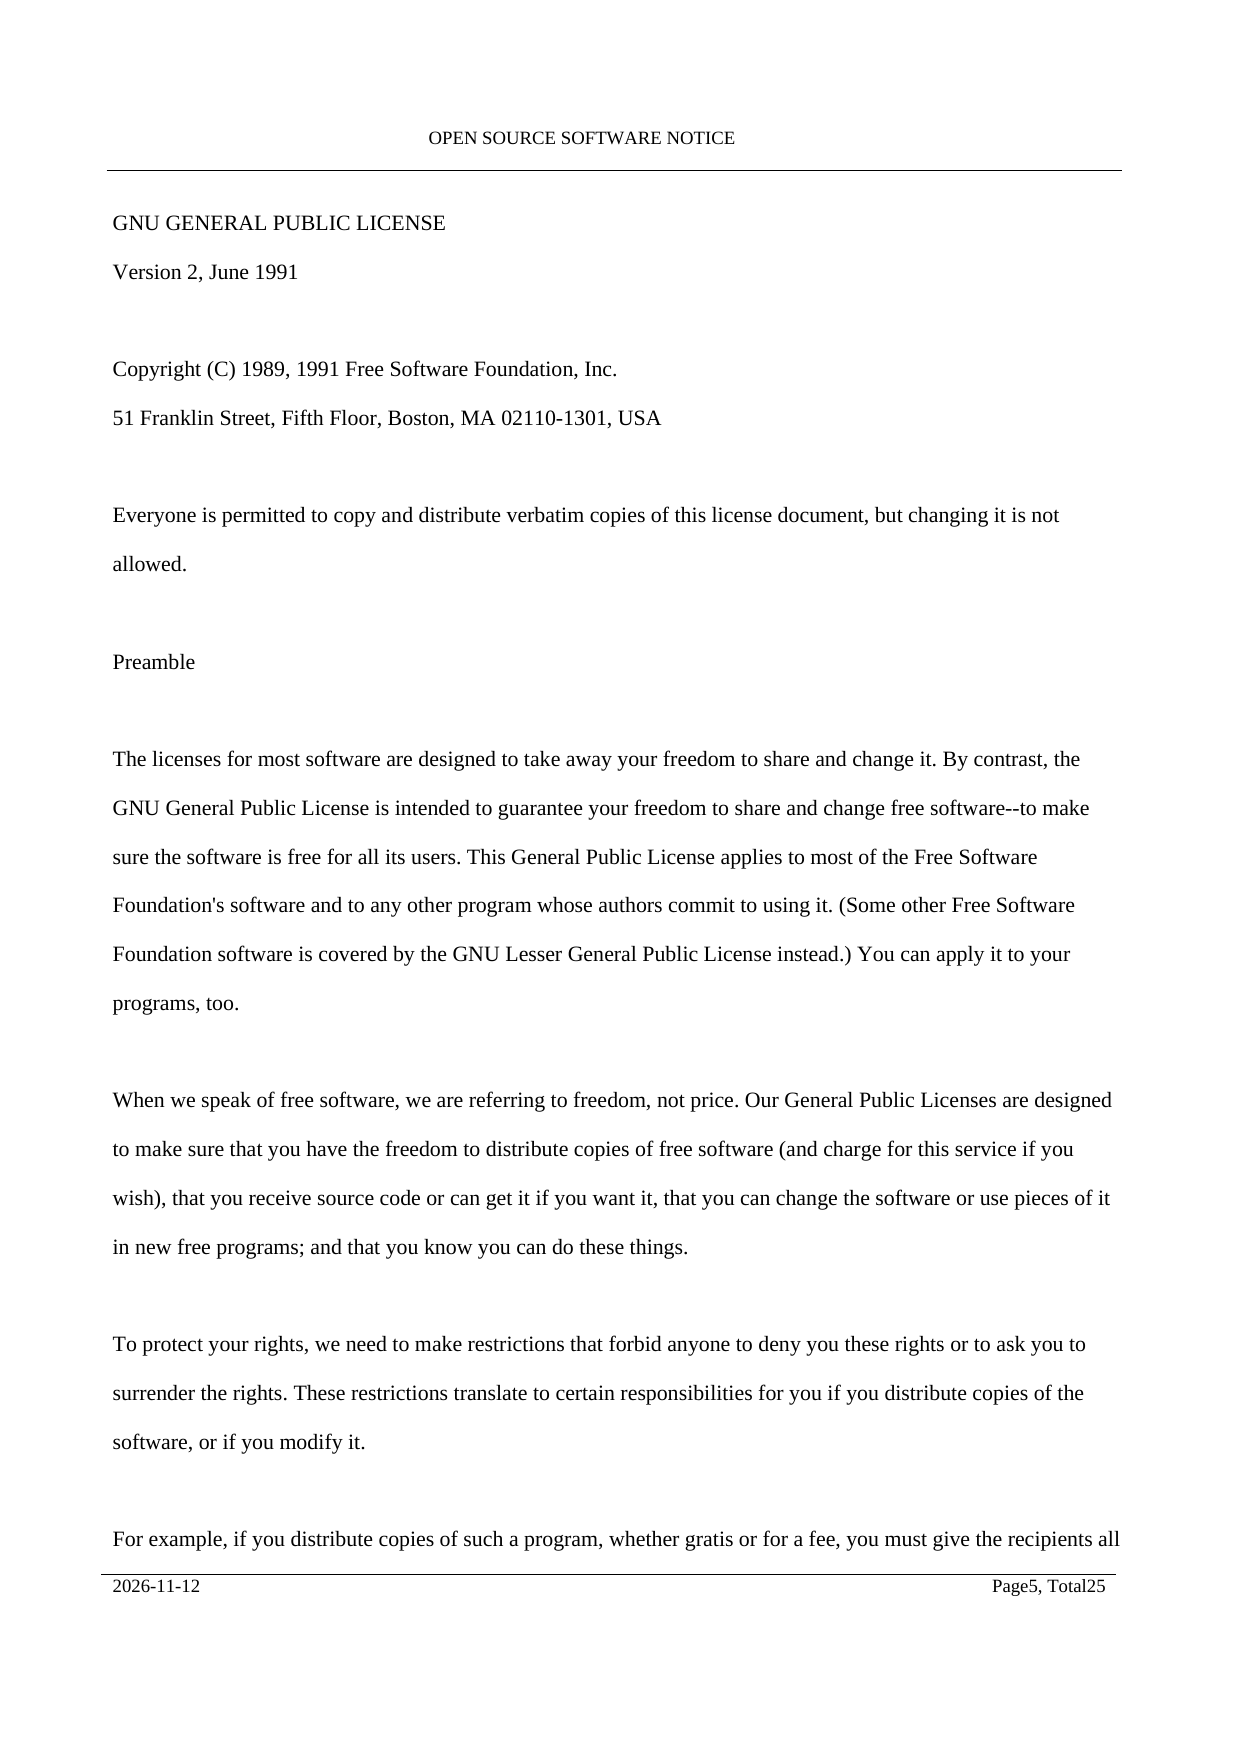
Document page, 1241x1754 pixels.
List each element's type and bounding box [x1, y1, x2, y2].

text [112, 206, 1128, 1555]
